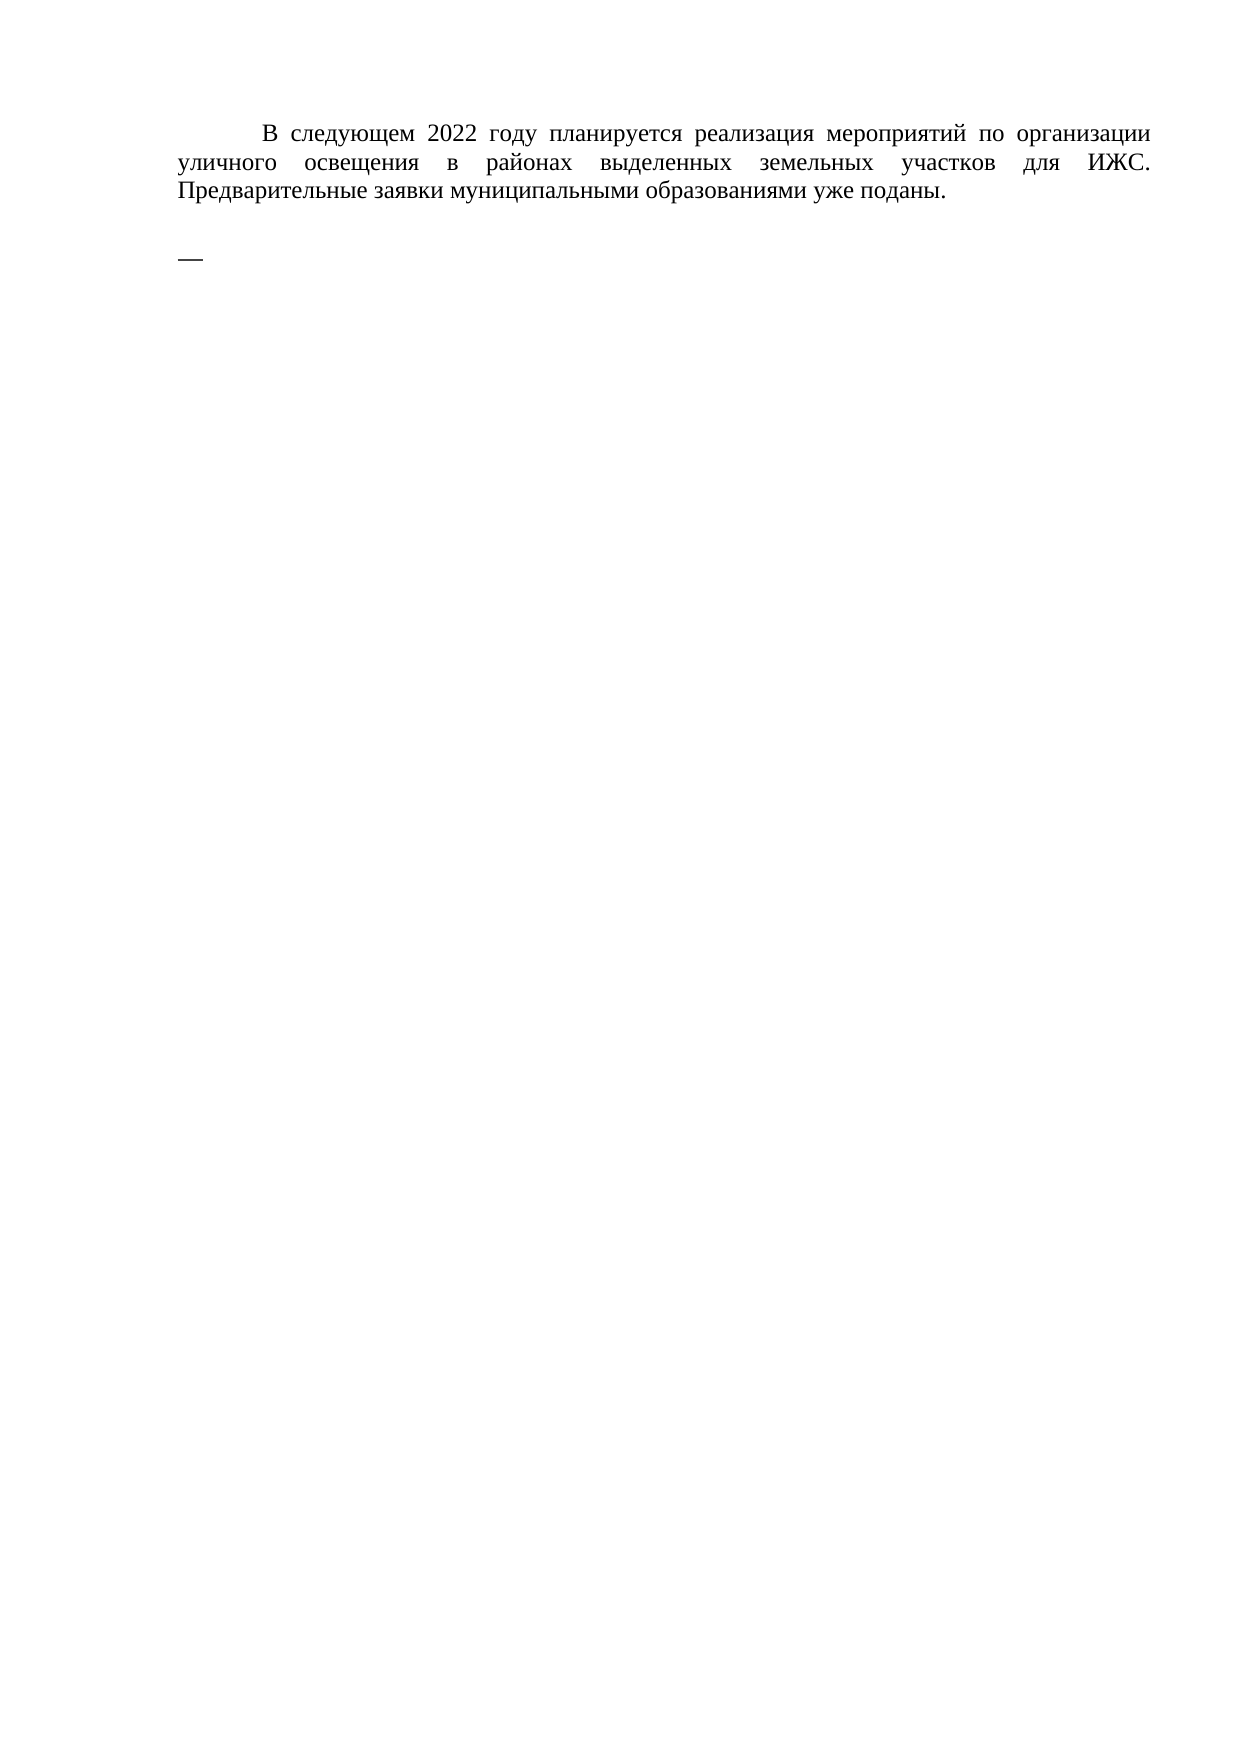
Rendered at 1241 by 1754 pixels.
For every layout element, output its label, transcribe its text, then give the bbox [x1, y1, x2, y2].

text В следующем 2022 году планируется реализация мероприятий по организации уличного освещения в районах выделенных земельных участков для ИЖС. Предварительные заявки муниципальными образованиями уже поданы. [177, 118, 1152, 204]
